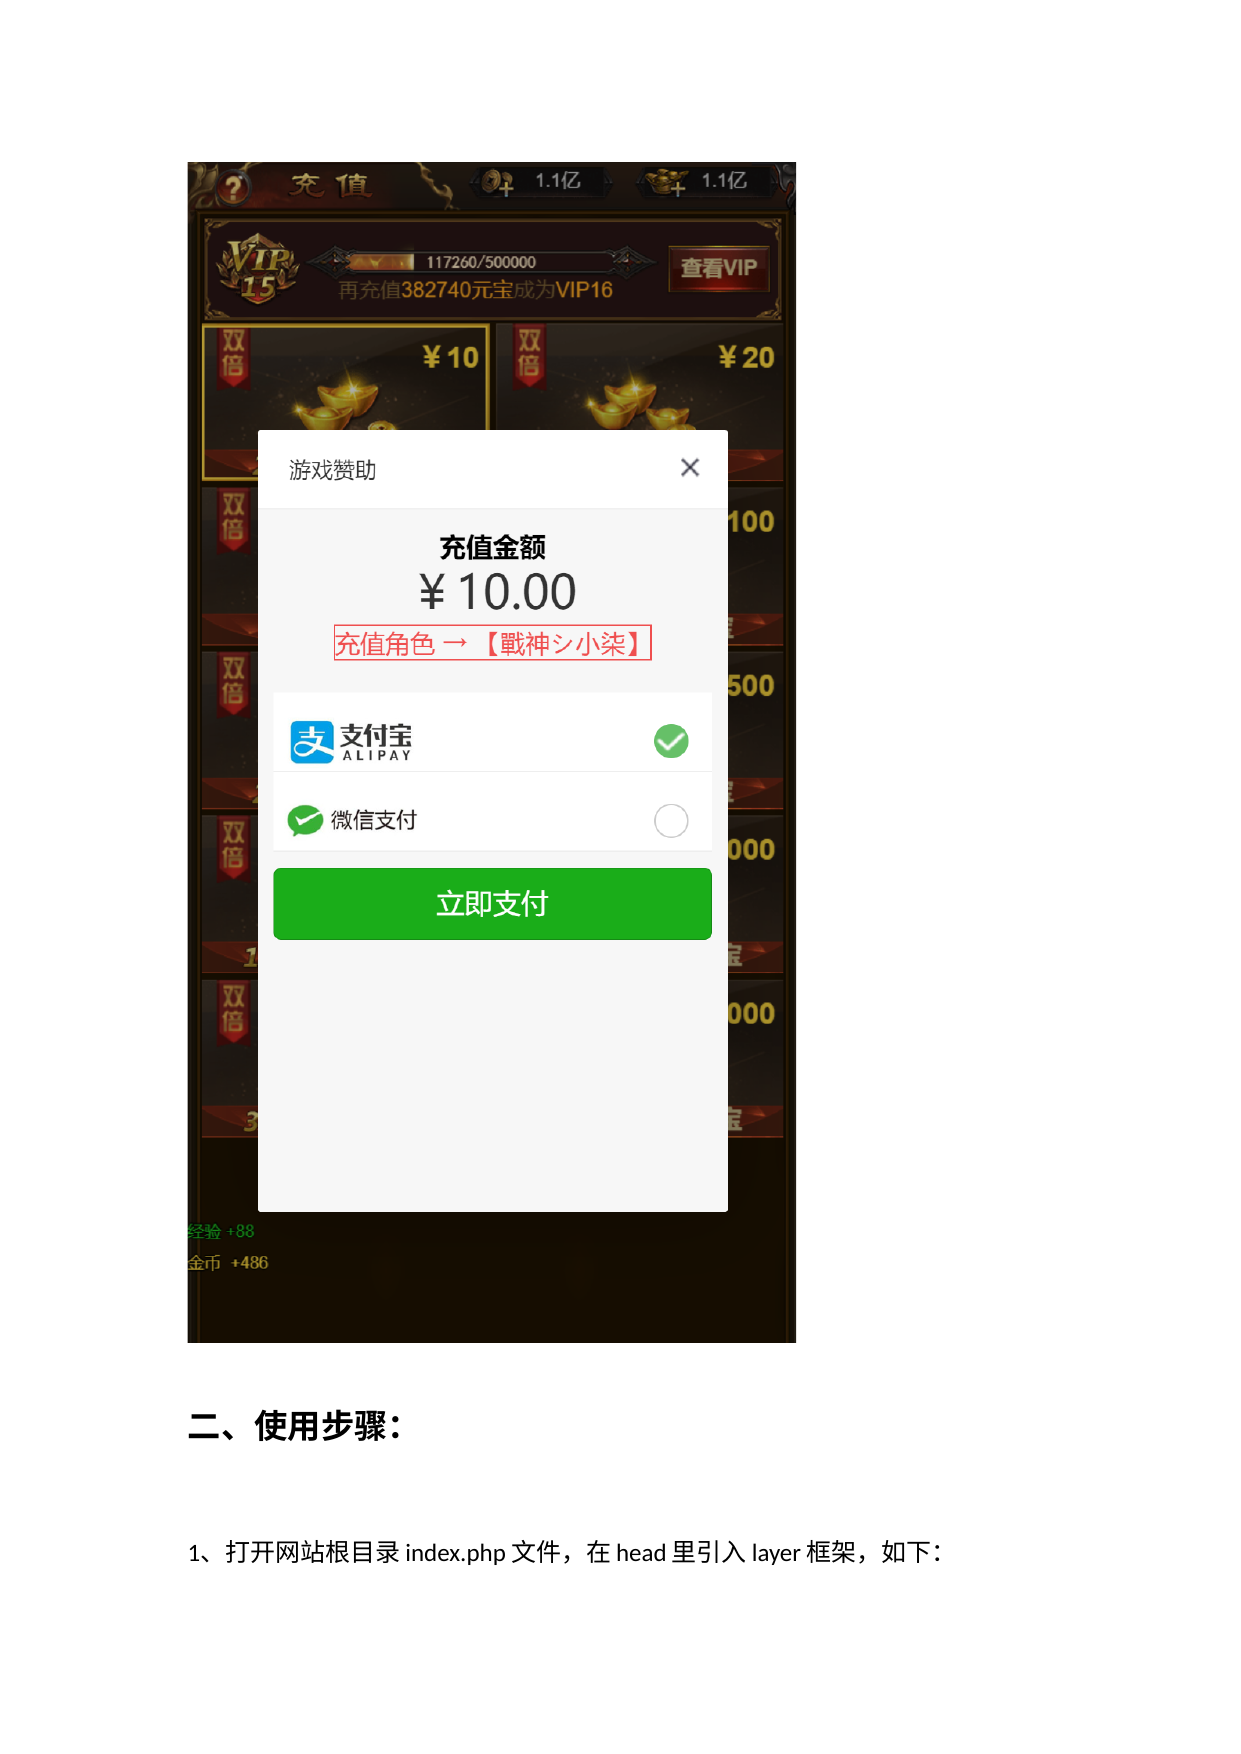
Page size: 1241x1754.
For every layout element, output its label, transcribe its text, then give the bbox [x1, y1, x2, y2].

picture [187, 162, 797, 1343]
subtitle 使用步骤： [187, 1392, 1053, 1457]
text 1、打开网站根目录index.php文件，在head里引入layer框架，如下： [187, 1518, 1053, 1583]
